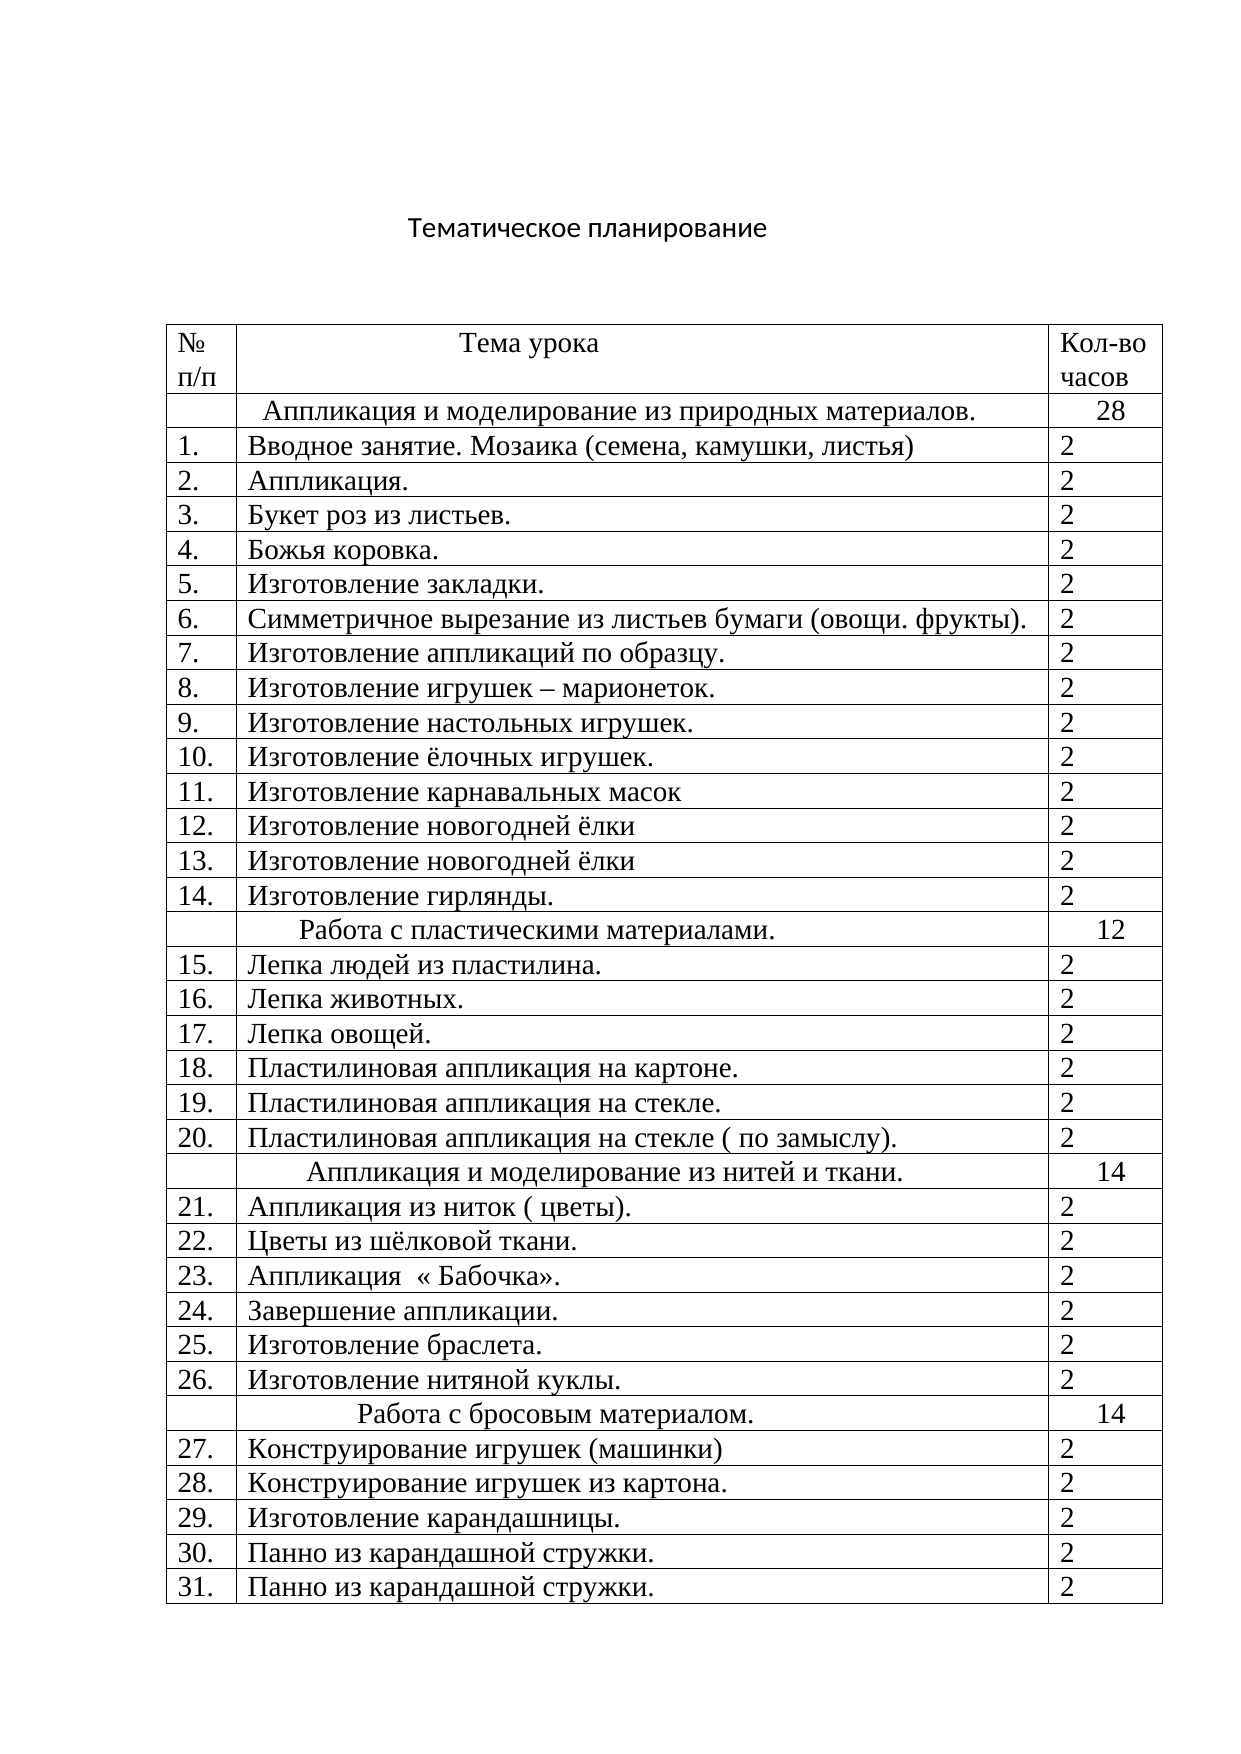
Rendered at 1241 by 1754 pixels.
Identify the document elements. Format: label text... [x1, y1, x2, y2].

table_cell 9. [167, 705, 236, 738]
table_cell 2 [1049, 1120, 1162, 1153]
table_cell 2 [1049, 1293, 1162, 1326]
table_cell 2 [1049, 1085, 1162, 1119]
table_cell 31. [167, 1569, 236, 1603]
table_header Тема урока [237, 325, 1048, 392]
table_header Кол-во часов [1049, 325, 1162, 392]
table_cell 2 [1049, 1431, 1162, 1464]
table_cell 2 [1049, 601, 1162, 634]
table_cell 16. [167, 981, 236, 1015]
table_cell 19. [167, 1085, 236, 1119]
table_cell Симметричное вырезание из листьев бумаги (овощи. фрукты). [237, 601, 1048, 634]
table_cell 29. [167, 1500, 236, 1534]
table_cell Пластилиновая аппликация на картоне. [237, 1051, 1048, 1084]
table_cell 10. [167, 739, 236, 773]
table_cell 2 [1049, 774, 1162, 807]
table_cell 27. [167, 1431, 236, 1464]
table_cell 2 [1049, 1569, 1162, 1603]
table_cell 2 [1049, 670, 1162, 704]
table_cell Изготовление настольных игрушек. [237, 705, 1048, 738]
table_cell Изготовление аппликаций по образцу. [237, 636, 1048, 669]
table_cell 12 [1049, 912, 1162, 946]
table_cell 7. [167, 636, 236, 669]
table_cell Панно из карандашной стружки. [237, 1535, 1048, 1568]
table_cell 12. [167, 809, 236, 842]
table_cell 2 [1049, 1535, 1162, 1568]
table_cell 2 [1049, 809, 1162, 842]
table_cell 20. [167, 1120, 236, 1153]
table_cell 2 [1049, 1258, 1162, 1292]
table_cell 2 [1049, 947, 1162, 980]
table_cell 2 [1049, 1466, 1162, 1499]
table_cell 23. [167, 1258, 236, 1292]
table_cell Изготовление игрушек – марионеток. [237, 670, 1048, 704]
table_cell 15. [167, 947, 236, 980]
table_cell 1. [167, 428, 236, 462]
table_cell 13. [167, 843, 236, 877]
table_cell 28 [1049, 394, 1162, 427]
table_cell 28. [167, 1466, 236, 1499]
table_cell Работа с бросовым материалом. [237, 1396, 1048, 1430]
table_cell Изготовление карандашницы. [237, 1500, 1048, 1534]
table_cell 2 [1049, 428, 1162, 462]
table_cell Пластилиновая аппликация на стекле ( по замыслу). [237, 1120, 1048, 1153]
table_cell 2 [1049, 1051, 1162, 1084]
table_cell Божья коровка. [237, 532, 1048, 565]
table_cell Вводное занятие. Мозаика (семена, камушки, листья) [237, 428, 1048, 462]
table_cell Изготовление карнавальных масок [237, 774, 1048, 807]
table_cell 2 [1049, 1500, 1162, 1534]
table_cell 2 [1049, 1224, 1162, 1257]
table_cell 2 [1049, 843, 1162, 877]
table_cell 11. [167, 774, 236, 807]
table_cell 24. [167, 1293, 236, 1326]
table_cell 6. [167, 601, 236, 634]
table_cell Конструирование игрушек (машинки) [237, 1431, 1048, 1464]
table_cell Изготовление закладки. [237, 566, 1048, 600]
table_cell [167, 1396, 236, 1430]
table_cell 5. [167, 566, 236, 600]
table_cell 2 [1049, 463, 1162, 496]
table_cell 2 [1049, 1189, 1162, 1222]
table_cell 2 [1049, 636, 1162, 669]
table_cell Аппликация из ниток ( цветы). [237, 1189, 1048, 1222]
table_cell 25. [167, 1327, 236, 1361]
table_cell 2 [1049, 1327, 1162, 1361]
table_cell 2 [1049, 532, 1162, 565]
table_cell 4. [167, 532, 236, 565]
table_cell Изготовление ёлочных игрушек. [237, 739, 1048, 773]
table_cell 2 [1049, 1362, 1162, 1395]
table_cell Изготовление нитяной куклы. [237, 1362, 1048, 1395]
table_cell Конструирование игрушек из картона. [237, 1466, 1048, 1499]
table_cell Изготовление браслета. [237, 1327, 1048, 1361]
table_cell 2. [167, 463, 236, 496]
table_cell 2 [1049, 981, 1162, 1015]
table_cell Цветы из шёлковой ткани. [237, 1224, 1048, 1257]
table_cell Аппликация и моделирование из природных материалов. [237, 394, 1048, 427]
table_cell 2 [1049, 878, 1162, 911]
table_cell 17. [167, 1016, 236, 1049]
table_cell Аппликация и моделирование из нитей и ткани. [237, 1154, 1048, 1188]
table_cell Аппликация. [237, 463, 1048, 496]
table_cell 2 [1049, 705, 1162, 738]
table_cell 14 [1049, 1396, 1162, 1430]
table_cell 2 [1049, 497, 1162, 531]
table_cell 2 [1049, 739, 1162, 773]
table_cell Пластилиновая аппликация на стекле. [237, 1085, 1048, 1119]
table_cell Завершение аппликации. [237, 1293, 1048, 1326]
table_cell 8. [167, 670, 236, 704]
table_cell 26. [167, 1362, 236, 1395]
table_cell Изготовление новогодней ёлки [237, 843, 1048, 877]
table_cell 18. [167, 1051, 236, 1084]
table_header № п/п [167, 325, 236, 392]
text Тематическое планирование [177, 209, 1152, 245]
table_cell Аппликация « Бабочка». [237, 1258, 1048, 1292]
table_cell Букет роз из листьев. [237, 497, 1048, 531]
table_cell Лепка людей из пластилина. [237, 947, 1048, 980]
table_cell 30. [167, 1535, 236, 1568]
table_cell 22. [167, 1224, 236, 1257]
table_cell Лепка овощей. [237, 1016, 1048, 1049]
table_cell [167, 394, 236, 427]
table_cell Изготовление новогодней ёлки [237, 809, 1048, 842]
table_cell Работа с пластическими материалами. [237, 912, 1048, 946]
table_cell Панно из карандашной стружки. [237, 1569, 1048, 1603]
table_cell 2 [1049, 1016, 1162, 1049]
table_cell 3. [167, 497, 236, 531]
table_cell 21. [167, 1189, 236, 1222]
table_cell 14. [167, 878, 236, 911]
table_cell 14 [1049, 1154, 1162, 1188]
table_cell Изготовление гирлянды. [237, 878, 1048, 911]
table_cell Лепка животных. [237, 981, 1048, 1015]
table_cell [167, 1154, 236, 1188]
table_cell [167, 912, 236, 946]
table_cell 2 [1049, 566, 1162, 600]
